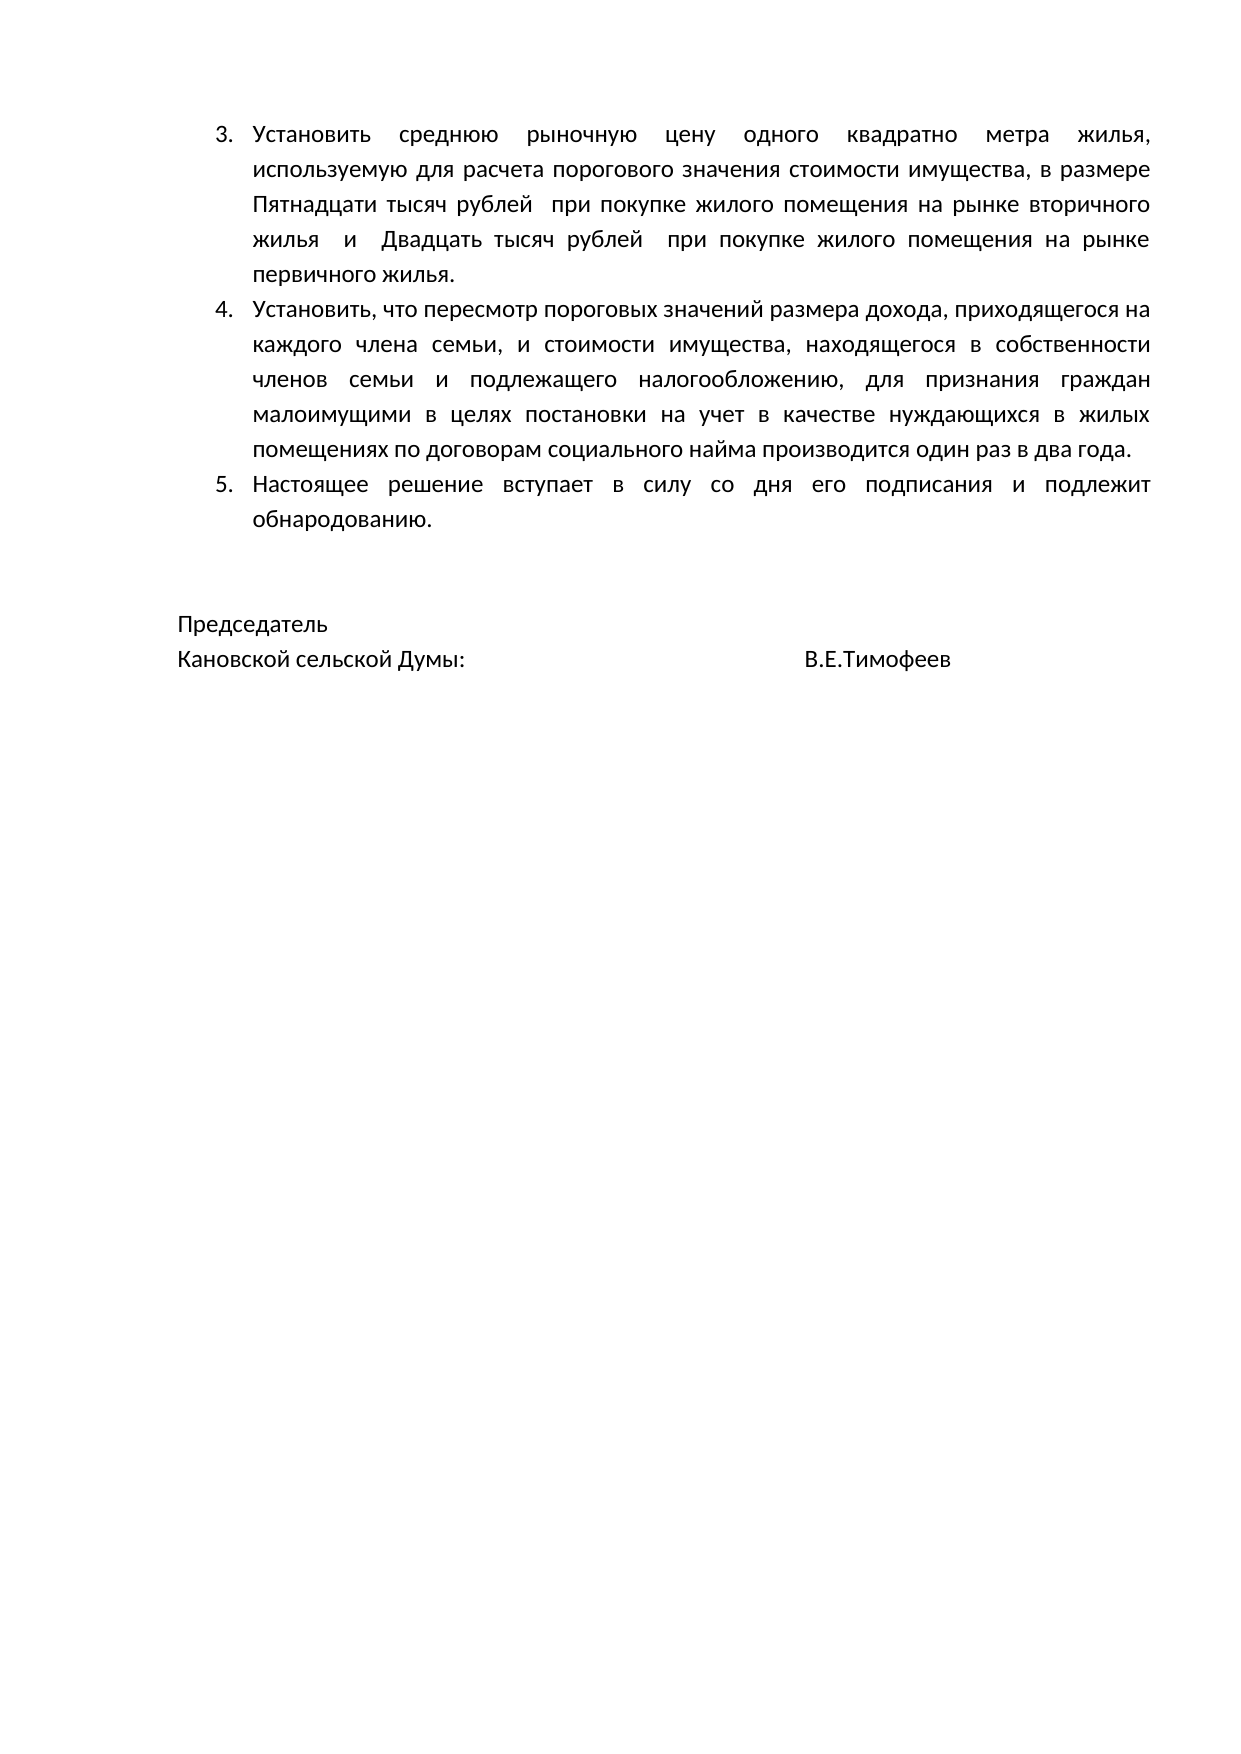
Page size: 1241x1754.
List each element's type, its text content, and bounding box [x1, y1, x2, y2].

text Председатель [177, 608, 1152, 639]
list Настоящее решение вступает в силу со дня его подписания и подлежит обнародованию. [215, 468, 1152, 534]
text Кановской сельской Думы: В.Е.Тимофеев [177, 643, 1152, 674]
list Установить среднюю рыночную цену одного квадратно метра жилья, используемую для расчета порогового значения стоимости имущества, в размере Пятнадцати тысяч рублей при покупке жилого помещения на рынке вторичного жилья и Двадцать тысяч рублей при покупке жилого помещения на рынке первичного жилья. [215, 118, 1152, 289]
list Установить, что пересмотр пороговых значений размера дохода, приходящегося на каждого члена семьи, и стоимости имущества, находящегося в собственности членов семьи и подлежащего налогообложению, для признания граждан малоимущими в целях постановки на учет в качестве нуждающихся в жилых помещениях по договорам социального найма производится один раз в два года. [215, 293, 1152, 464]
